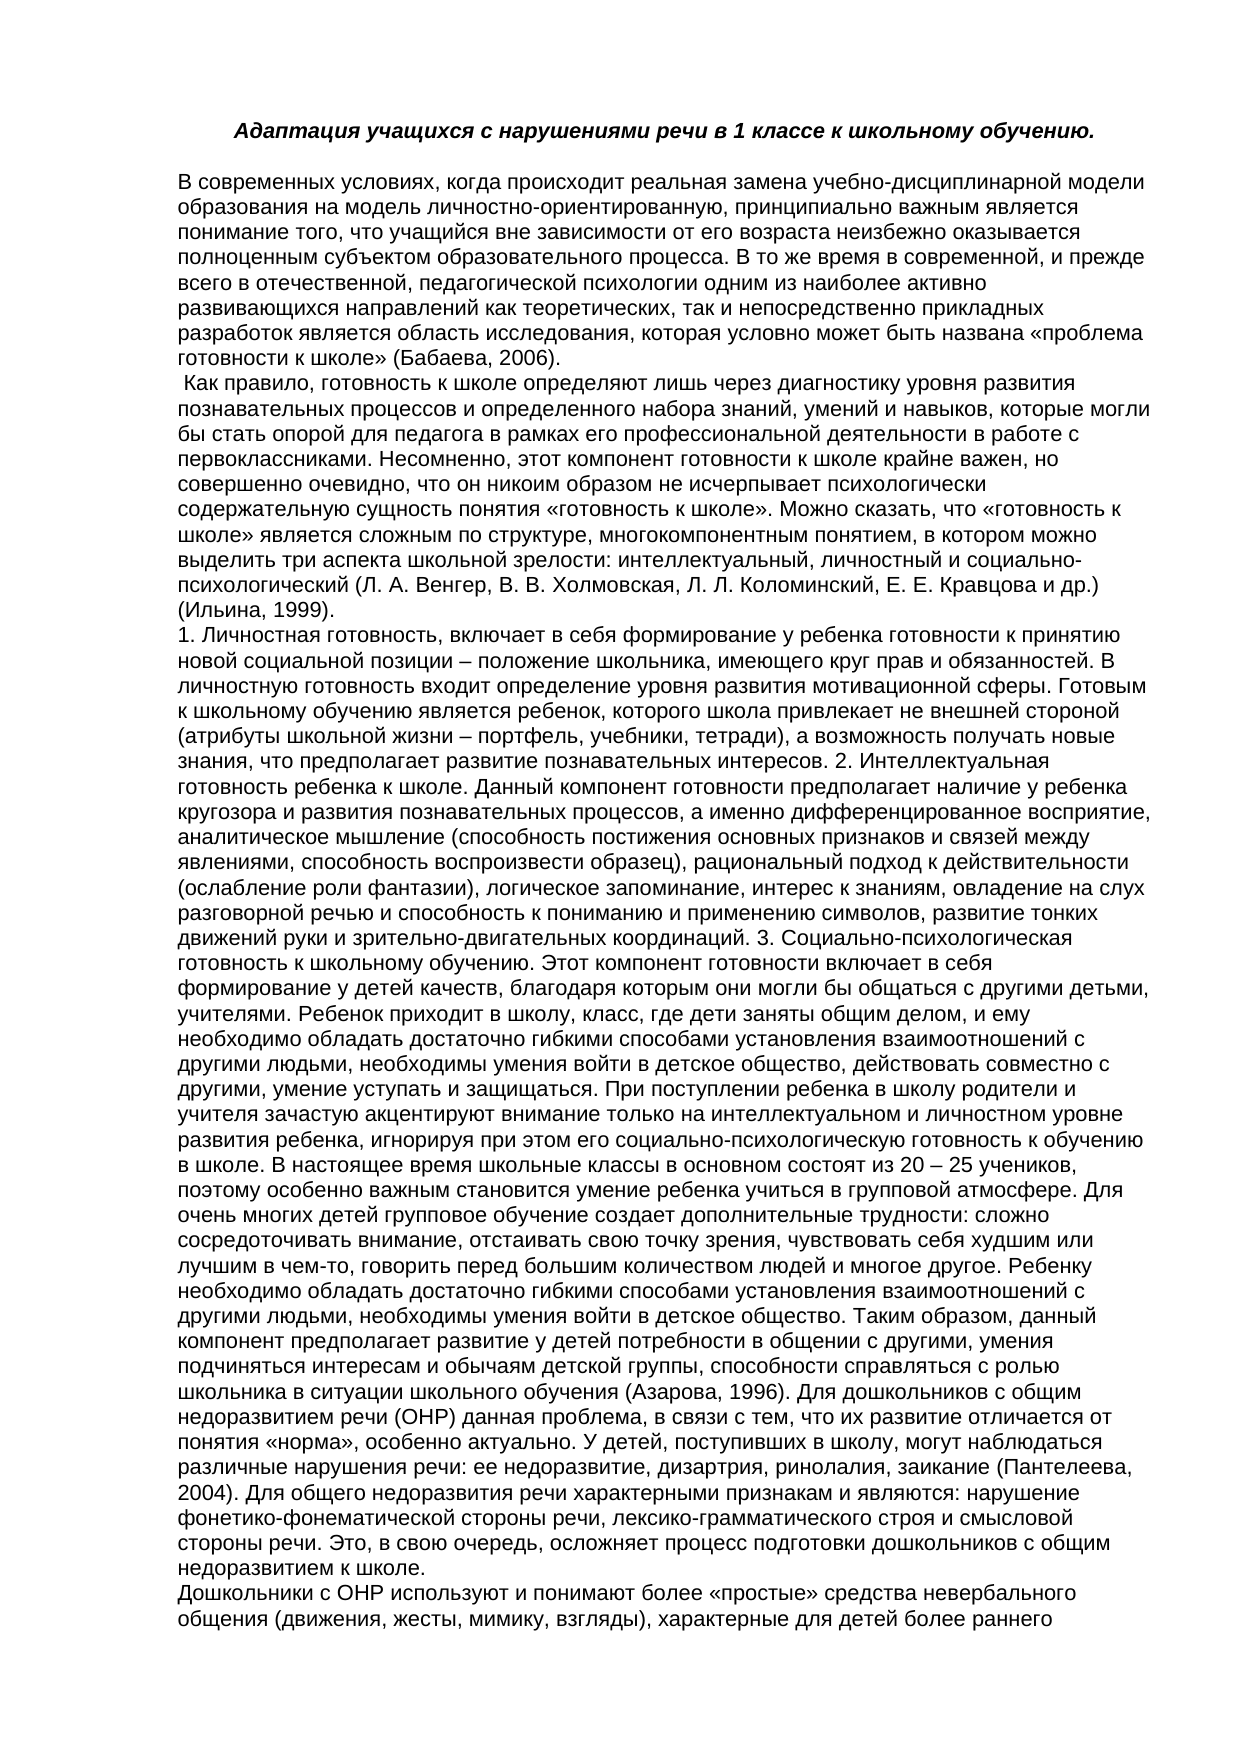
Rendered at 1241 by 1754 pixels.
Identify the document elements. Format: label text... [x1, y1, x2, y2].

text Как правило, готовность к школе определяют лишь через диагностику уровня развития познавательных процессов и определенного набора знаний, умений и навыков, которые могли бы стать опорой для педагога в рамках его профессиональной деятельности в работе с первоклассниками. Несомненно, этот компонент готовности к школе крайне важен, но совершенно очевидно, что он никоим образом не исчерпывает психологически содержательную сущность понятия «готовность к школе». Можно сказать, что «готовность к школе» является сложным по структуре, многокомпонентным понятием, в котором можно выделить три аспекта школьной зрелости: интеллектуальный, личностный и социально-психологический (Л. А. Венгер, В. В. Холмовская, Л. Л. Коломинский, Е. Е. Кравцова и др.) (Ильина, 1999). [177, 370, 1152, 622]
text Адаптация учащихся с нарушениями речи в 1 классе к школьному обучению. [177, 118, 1152, 143]
text В современных условиях, когда происходит реальная замена учебно-дисциплинарной модели образования на модель личностно-ориентированную, принципиально важным является понимание того, что учащийся вне зависимости от его возраста неизбежно оказывается полноценным субъектом образовательного процесса. В то же время в современной, и прежде всего в отечественной, педагогической психологии одним из наиболее активно развивающихся направлений как теоретических, так и непосредственно прикладных разработок является область исследования, которая условно может быть названа «проблема готовности к школе» (Бабаева, 2006). [177, 168, 1152, 370]
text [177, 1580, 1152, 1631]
text 1. Личностная готовность, включает в себя формирование у ребенка готовности к принятию новой социальной позиции – положение школьника, имеющего круг прав и обязанностей. В личностную готовность входит определение уровня развития мотивационной сферы. Готовым к школьному обучению является ребенок, которого школа привлекает не внешней стороной (атрибуты школьной жизни – портфель, учебники, тетради), а возможность получать новые знания, что предполагает развитие познавательных интересов. 2. Интеллектуальная готовность ребенка к школе. Данный компонент готовности предполагает наличие у ребенка кругозора и развития познавательных процессов, а именно дифференцированное восприятие, аналитическое мышление (способность постижения основных признаков и связей между явлениями, способность воспроизвести образец), рациональный подход к действительности (ослабление роли фантазии), логическое запоминание, интерес к знаниям, овладение на слух разговорной речью и способность к пониманию и применению символов, развитие тонких движений руки и зрительно-двигательных координаций. 3. Социально-психологическая готовность к школьному обучению. Этот компонент готовности включает в себя формирование у детей качеств, благодаря которым они могли бы общаться с другими детьми, учителями. Ребенок приходит в школу, класс, где дети заняты общим делом, и ему необходимо обладать достаточно гибкими способами установления взаимоотношений с другими людьми, необходимы умения войти в детское общество, действовать совместно с другими, умение уступать и защищаться. При поступлении ребенка в школу родители и учителя зачастую акцентируют внимание только на интеллектуальном и личностном уровне развития ребенка, игнорируя при этом его социально-психологическую готовность к обучению в школе. В настоящее время школьные классы в основном состоят из 20 – 25 учеников, поэтому особенно важным становится умение ребенка учиться в групповой атмосфере. Для очень многих детей групповое обучение создает дополнительные трудности: сложно сосредоточивать внимание, отстаивать свою точку зрения, чувствовать себя худшим или лучшим в чем-то, говорить перед большим количеством людей и многое другое. Ребенку необходимо обладать достаточно гибкими способами установления взаимоотношений с другими людьми, необходимы умения войти в детское общество. Таким образом, данный компонент предполагает развитие у детей потребности в общении с другими, умения подчиняться интересам и обычаям детской группы, способности справляться с ролью школьника в ситуации школьного обучения (Азарова, 1996). Для дошкольников с общим недоразвитием речи (ОНР) данная проблема, в связи с тем, что их развитие отличается от понятия «норма», особенно актуально. У детей, поступивших в школу, могут наблюдаться различные нарушения речи: ее недоразвитие, дизартрия, ринолалия, заикание (Пантелеева, 2004). Для общего недоразвития речи характерными признакам и являются: нарушение фонетико-фонематической стороны речи, лексико-грамматического строя и смысловой стороны речи. Это, в свою очередь, осложняет процесс подготовки дошкольников с общим недоразвитием к школе. [177, 622, 1152, 1580]
